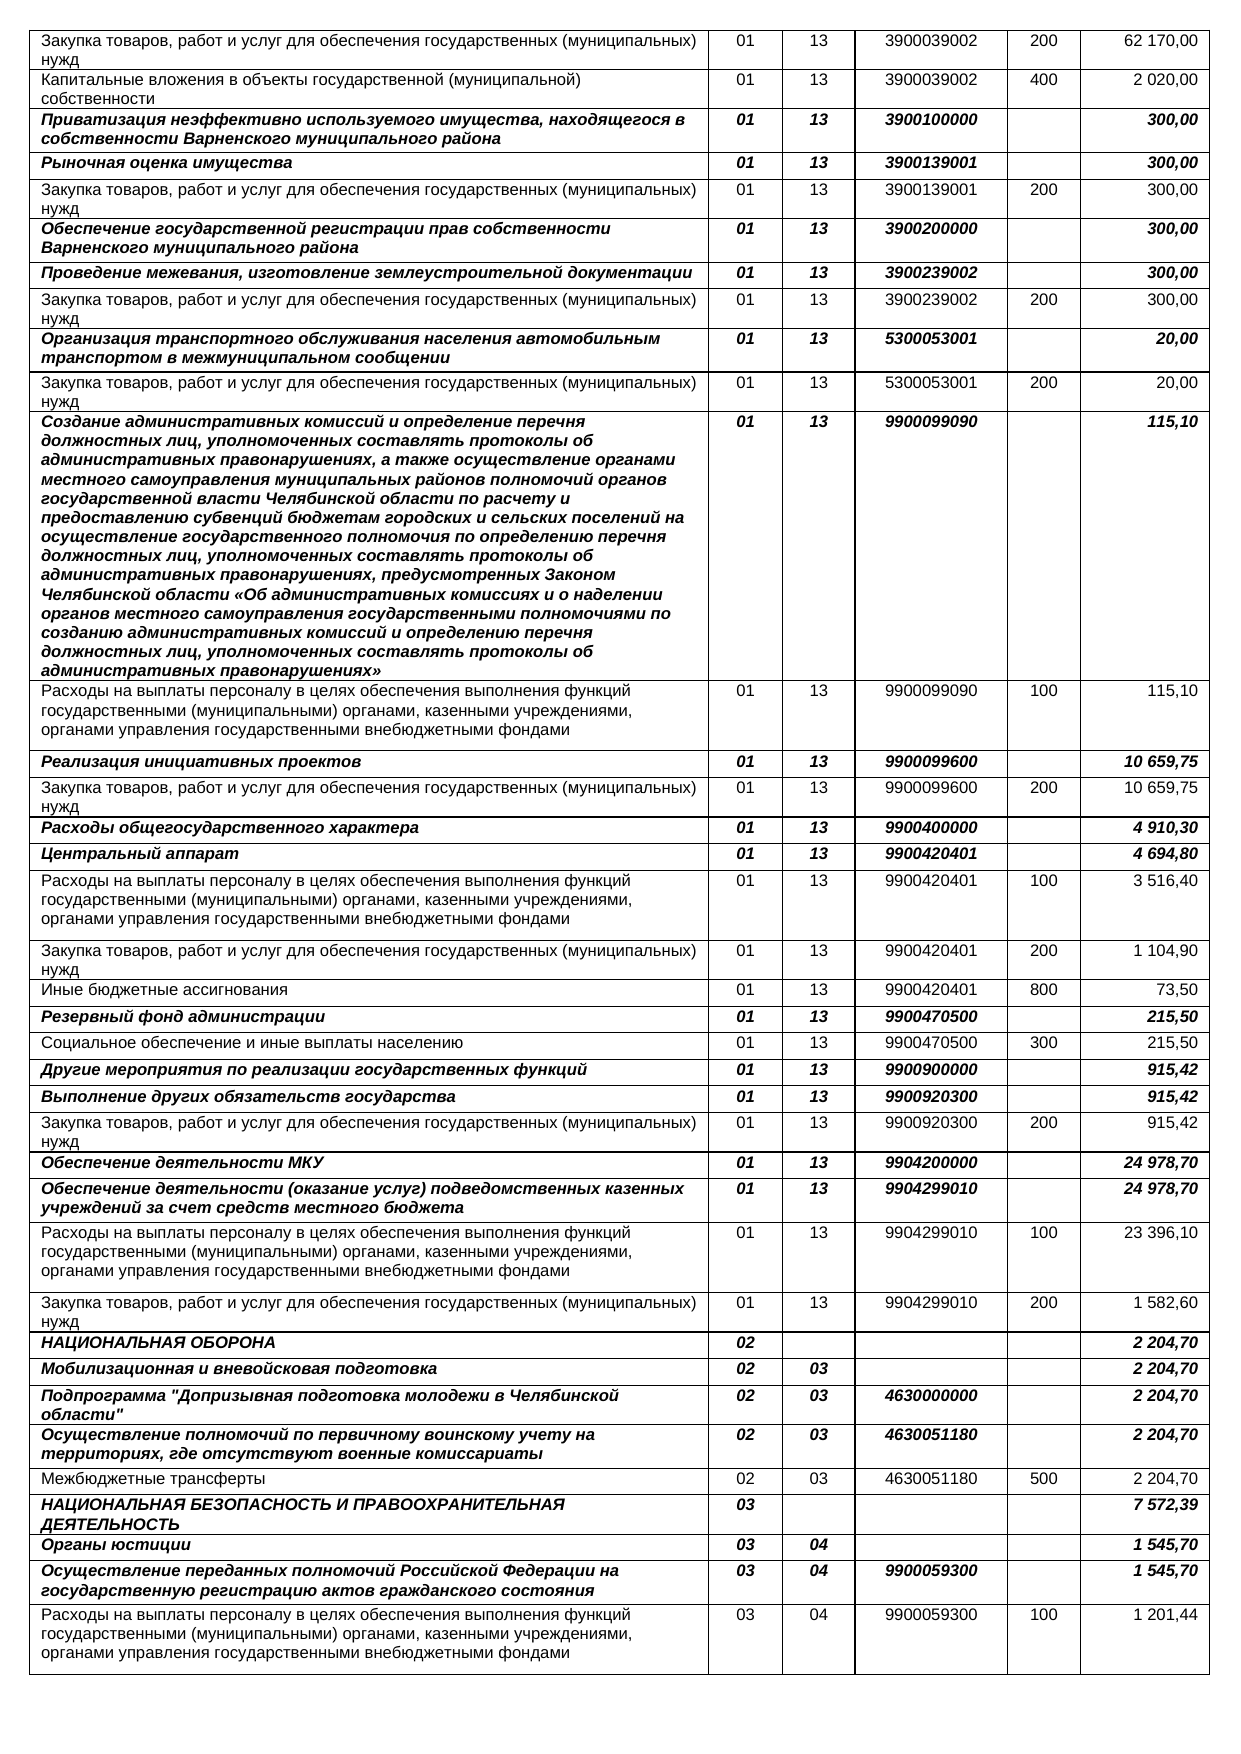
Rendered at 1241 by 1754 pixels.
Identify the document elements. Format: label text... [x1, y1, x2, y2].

table_cell [1008, 109, 1080, 152]
table_cell 1 582,60 [1081, 1293, 1209, 1331]
table_cell [1008, 1153, 1080, 1178]
table_cell 2 204,70 [1081, 1359, 1209, 1384]
table_cell 915,42 [1081, 1086, 1209, 1112]
table_cell 03 [709, 1561, 782, 1604]
table_cell 03 [783, 1359, 854, 1384]
table_cell 01 [709, 1223, 782, 1292]
table_cell [1008, 1359, 1080, 1384]
table_cell 9900920300 [856, 1113, 1007, 1151]
table_cell 3900239002 [856, 263, 1007, 288]
table_cell 13 [783, 1033, 854, 1059]
table_cell 23 396,10 [1081, 1223, 1209, 1292]
table_cell 13 [783, 980, 854, 1006]
table_cell 9900920300 [856, 1086, 1007, 1112]
table_cell 9900099090 [856, 681, 1007, 750]
table_cell Резервный фонд администрации [30, 1007, 708, 1032]
table_cell Мобилизационная и вневойсковая подготовка [30, 1359, 708, 1384]
table_cell 01 [709, 1179, 782, 1222]
table_cell 01 [709, 1086, 782, 1112]
table_cell 13 [783, 1086, 854, 1112]
table_cell 200 [1008, 31, 1080, 69]
table_cell [1008, 1425, 1080, 1468]
table_cell 200 [1008, 1293, 1080, 1331]
table_cell 13 [783, 941, 854, 979]
table_cell 3900100000 [856, 109, 1007, 152]
table_cell 01 [709, 180, 782, 218]
table_cell 24 978,70 [1081, 1153, 1209, 1178]
table_cell 01 [709, 31, 782, 69]
table_cell 01 [709, 329, 782, 371]
table_cell 1 545,70 [1081, 1535, 1209, 1560]
table_cell 01 [709, 373, 782, 411]
table_cell 300,00 [1081, 180, 1209, 218]
table_cell 02 [709, 1359, 782, 1384]
table_cell [856, 1495, 1007, 1533]
table_cell [1008, 1561, 1080, 1604]
table_cell 01 [709, 289, 782, 328]
table_cell 13 [783, 109, 854, 152]
table_cell Осуществление полномочий по первичному воинскому учету на территориях, где отсутствуют военные комиссариаты [30, 1425, 708, 1468]
table_cell 62 170,00 [1081, 31, 1209, 69]
table_cell [1008, 1007, 1080, 1032]
table_cell Органы юстиции [30, 1535, 708, 1560]
table_cell 01 [709, 70, 782, 108]
table_cell 100 [1008, 681, 1080, 750]
table_cell 20,00 [1081, 373, 1209, 411]
table_cell 13 [783, 289, 854, 328]
table_cell 13 [783, 681, 854, 750]
table_cell [783, 1333, 854, 1358]
table_cell [1008, 1179, 1080, 1222]
table_cell Закупка товаров, работ и услуг для обеспечения государственных (муниципальных) нужд [30, 1293, 708, 1331]
table_cell 9904299010 [856, 1223, 1007, 1292]
table_cell 01 [709, 1007, 782, 1032]
table_cell 200 [1008, 941, 1080, 979]
table_cell 4630000000 [856, 1386, 1007, 1424]
table_cell 13 [783, 31, 854, 69]
table_cell 5300053001 [856, 329, 1007, 371]
table_cell НАЦИОНАЛЬНАЯ ОБОРОНА [30, 1333, 708, 1358]
table_cell 04 [783, 1605, 854, 1674]
table_cell 300,00 [1081, 153, 1209, 178]
table_cell 7 572,39 [1081, 1495, 1209, 1533]
table_cell 01 [709, 681, 782, 750]
table_cell 215,50 [1081, 1007, 1209, 1032]
table_cell 01 [709, 980, 782, 1006]
table_cell 02 [709, 1425, 782, 1468]
table_cell [856, 1333, 1007, 1358]
table_cell 1 201,44 [1081, 1605, 1209, 1674]
table_cell Закупка товаров, работ и услуг для обеспечения государственных (муниципальных) нужд [30, 180, 708, 218]
table_cell [1008, 153, 1080, 178]
table_cell 10 659,75 [1081, 778, 1209, 816]
table_cell 9904299010 [856, 1179, 1007, 1222]
table_cell 13 [783, 153, 854, 178]
table_cell Социальное обеспечение и иные выплаты населению [30, 1033, 708, 1059]
table_cell 3900039002 [856, 70, 1007, 108]
table_cell 1 104,90 [1081, 941, 1209, 979]
table_cell 9900420401 [856, 844, 1007, 869]
table_cell 9900099600 [856, 778, 1007, 816]
table_cell 2 204,70 [1081, 1425, 1209, 1468]
table_cell 10 659,75 [1081, 751, 1209, 777]
table_cell 01 [709, 1153, 782, 1178]
table_cell 03 [709, 1495, 782, 1533]
table_cell Создание административных комиссий и определение перечня должностных лиц, уполномоченных составлять протоколы об административных правонарушениях, а также осуществление органами местного самоуправления муниципальных районов полномочий органов государственной власти Челябинской области по расчету и предоставлению субвенций бюджетам городских и сельских поселений на осуществление государственного полномочия по определению перечня должностных лиц, уполномоченных составлять протоколы об административных правонарушениях, предусмотренных Законом Челябинской области «Об административных комиссиях и о наделении органов местного самоуправления государственными полномочиями по созданию административных комиссий и определению перечня должностных лиц, уполномоченных составлять протоколы об административных правонарушениях» [30, 412, 708, 680]
table_cell 9900099600 [856, 751, 1007, 777]
table_cell 2 204,70 [1081, 1386, 1209, 1424]
table_cell 13 [783, 818, 854, 843]
table_cell Закупка товаров, работ и услуг для обеспечения государственных (муниципальных) нужд [30, 31, 708, 69]
table_cell 3900039002 [856, 31, 1007, 69]
table_cell 03 [709, 1535, 782, 1560]
table_cell Другие мероприятия по реализации государственных функций [30, 1060, 708, 1085]
table_cell [1008, 1333, 1080, 1358]
table_cell 13 [783, 1007, 854, 1032]
table_cell [1008, 818, 1080, 843]
table_cell 13 [783, 1153, 854, 1178]
table_cell [1008, 412, 1080, 680]
table_cell 800 [1008, 980, 1080, 1006]
table_cell Закупка товаров, работ и услуг для обеспечения государственных (муниципальных) нужд [30, 289, 708, 328]
table_cell [856, 1535, 1007, 1560]
table_cell 2 020,00 [1081, 70, 1209, 108]
table_cell 100 [1008, 1223, 1080, 1292]
table_cell [856, 1359, 1007, 1384]
table_cell 13 [783, 219, 854, 262]
table_cell 01 [709, 1293, 782, 1331]
table_cell 01 [709, 844, 782, 869]
table_cell 01 [709, 219, 782, 262]
table_cell [1008, 1495, 1080, 1533]
table_cell 9904299010 [856, 1293, 1007, 1331]
table_cell 13 [783, 1179, 854, 1222]
table_cell 915,42 [1081, 1113, 1209, 1151]
table_cell 9900059300 [856, 1605, 1007, 1674]
table_cell [1008, 1386, 1080, 1424]
table_cell Рыночная оценка имущества [30, 153, 708, 178]
table_cell Проведение межевания, изготовление землеустроительной документации [30, 263, 708, 288]
table_cell 01 [709, 109, 782, 152]
table_cell Приватизация неэффективно используемого имущества, находящегося в собственности Варненского муниципального района [30, 109, 708, 152]
table_cell 13 [783, 1113, 854, 1151]
table_cell [783, 1495, 854, 1533]
table_cell 300,00 [1081, 289, 1209, 328]
table_cell 115,10 [1081, 412, 1209, 680]
table_cell 01 [709, 778, 782, 816]
table_cell 04 [783, 1535, 854, 1560]
table_cell 115,10 [1081, 681, 1209, 750]
table_cell 915,42 [1081, 1060, 1209, 1085]
table_cell 200 [1008, 180, 1080, 218]
table_cell 200 [1008, 1113, 1080, 1151]
table_cell 13 [783, 263, 854, 288]
table_cell 13 [783, 412, 854, 680]
table_cell 3900200000 [856, 219, 1007, 262]
table_cell 13 [783, 751, 854, 777]
table_cell 300,00 [1081, 109, 1209, 152]
table_cell 01 [709, 818, 782, 843]
table_cell 9900059300 [856, 1561, 1007, 1604]
table_cell Закупка товаров, работ и услуг для обеспечения государственных (муниципальных) нужд [30, 1113, 708, 1151]
table_cell 01 [709, 412, 782, 680]
table_cell 5300053001 [856, 373, 1007, 411]
table_cell Обеспечение государственной регистрации прав собственности Варненского муниципального района [30, 219, 708, 262]
table_cell 13 [783, 70, 854, 108]
table_cell Центральный аппарат [30, 844, 708, 869]
table_cell 73,50 [1081, 980, 1209, 1006]
table_cell 13 [783, 844, 854, 869]
table_cell Закупка товаров, работ и услуг для обеспечения государственных (муниципальных) нужд [30, 778, 708, 816]
table_cell 13 [783, 1223, 854, 1292]
table_cell 03 [709, 1605, 782, 1674]
table_cell 9900470500 [856, 1007, 1007, 1032]
table_cell 9904200000 [856, 1153, 1007, 1178]
table_cell Осуществление переданных полномочий Российской Федерации на государственную регистрацию актов гражданского состояния [30, 1561, 708, 1604]
table_cell Обеспечение деятельности МКУ [30, 1153, 708, 1178]
table_cell 200 [1008, 778, 1080, 816]
table_cell 24 978,70 [1081, 1179, 1209, 1222]
table_cell Закупка товаров, работ и услуг для обеспечения государственных (муниципальных) нужд [30, 941, 708, 979]
table_cell 13 [783, 329, 854, 371]
table_cell 01 [709, 1113, 782, 1151]
table_cell Реализация инициативных проектов [30, 751, 708, 777]
table_cell Капитальные вложения в объекты государственной (муниципальной) собственности [30, 70, 708, 108]
table_cell 01 [709, 751, 782, 777]
table_cell 1 545,70 [1081, 1561, 1209, 1604]
table_cell 4630051180 [856, 1425, 1007, 1468]
table_cell Подпрограмма "Допризывная подготовка молодежи в Челябинской области" [30, 1386, 708, 1424]
table_cell 2 204,70 [1081, 1469, 1209, 1494]
table_cell 4630051180 [856, 1469, 1007, 1494]
table_cell 100 [1008, 871, 1080, 940]
table_cell Иные бюджетные ассигнования [30, 980, 708, 1006]
table_cell 01 [709, 1033, 782, 1059]
table_cell [1008, 751, 1080, 777]
table_cell 01 [709, 1060, 782, 1085]
table_cell [1008, 844, 1080, 869]
table_cell 02 [709, 1333, 782, 1358]
table_cell [1008, 329, 1080, 371]
table_cell 400 [1008, 70, 1080, 108]
table_cell Расходы общегосударственного характера [30, 818, 708, 843]
table_cell 13 [783, 373, 854, 411]
table_cell 9900099090 [856, 412, 1007, 680]
table_cell 200 [1008, 373, 1080, 411]
table_cell 200 [1008, 289, 1080, 328]
table_cell 03 [783, 1386, 854, 1424]
table_cell 2 204,70 [1081, 1333, 1209, 1358]
table_cell 04 [783, 1561, 854, 1604]
table_cell 300,00 [1081, 263, 1209, 288]
table_cell 01 [709, 263, 782, 288]
table_cell [1008, 1060, 1080, 1085]
table_cell 3 516,40 [1081, 871, 1209, 940]
table_cell 13 [783, 180, 854, 218]
table_cell Организация транспортного обслуживания населения автомобильным транспортом в межмуниципальном сообщении [30, 329, 708, 371]
table_cell Обеспечение деятельности (оказание услуг) подведомственных казенных учреждений за счет средств местного бюджета [30, 1179, 708, 1222]
table_cell 9900420401 [856, 941, 1007, 979]
table_cell 03 [783, 1425, 854, 1468]
table_cell 300,00 [1081, 219, 1209, 262]
table_cell 3900239002 [856, 289, 1007, 328]
table_cell 4 694,80 [1081, 844, 1209, 869]
table_cell 215,50 [1081, 1033, 1209, 1059]
table_cell 3900139001 [856, 180, 1007, 218]
table_cell 01 [709, 153, 782, 178]
table_cell 9900420401 [856, 980, 1007, 1006]
table_cell [1008, 1535, 1080, 1560]
table_cell 9900400000 [856, 818, 1007, 843]
table_cell 300 [1008, 1033, 1080, 1059]
table_cell 02 [709, 1386, 782, 1424]
table_cell 500 [1008, 1469, 1080, 1494]
table_cell 13 [783, 871, 854, 940]
table_cell 13 [783, 1293, 854, 1331]
table_cell 4 910,30 [1081, 818, 1209, 843]
table_cell 9900900000 [856, 1060, 1007, 1085]
table_cell НАЦИОНАЛЬНАЯ БЕЗОПАСНОСТЬ И ПРАВООХРАНИТЕЛЬНАЯ ДЕЯТЕЛЬНОСТЬ [30, 1495, 708, 1533]
table_cell [1008, 263, 1080, 288]
table_cell 9900420401 [856, 871, 1007, 940]
table_cell [1008, 219, 1080, 262]
table_cell Выполнение других обязательств государства [30, 1086, 708, 1112]
table_cell 13 [783, 1060, 854, 1085]
table_cell [1008, 1086, 1080, 1112]
table_cell 9900470500 [856, 1033, 1007, 1059]
table_cell 100 [1008, 1605, 1080, 1674]
table_cell 20,00 [1081, 329, 1209, 371]
table_cell 01 [709, 941, 782, 979]
table_cell 3900139001 [856, 153, 1007, 178]
table_cell 13 [783, 778, 854, 816]
table_cell Межбюджетные трансферты [30, 1469, 708, 1494]
table_cell 02 [709, 1469, 782, 1494]
table_cell 03 [783, 1469, 854, 1494]
table_cell 01 [709, 871, 782, 940]
table_cell Закупка товаров, работ и услуг для обеспечения государственных (муниципальных) нужд [30, 373, 708, 411]
